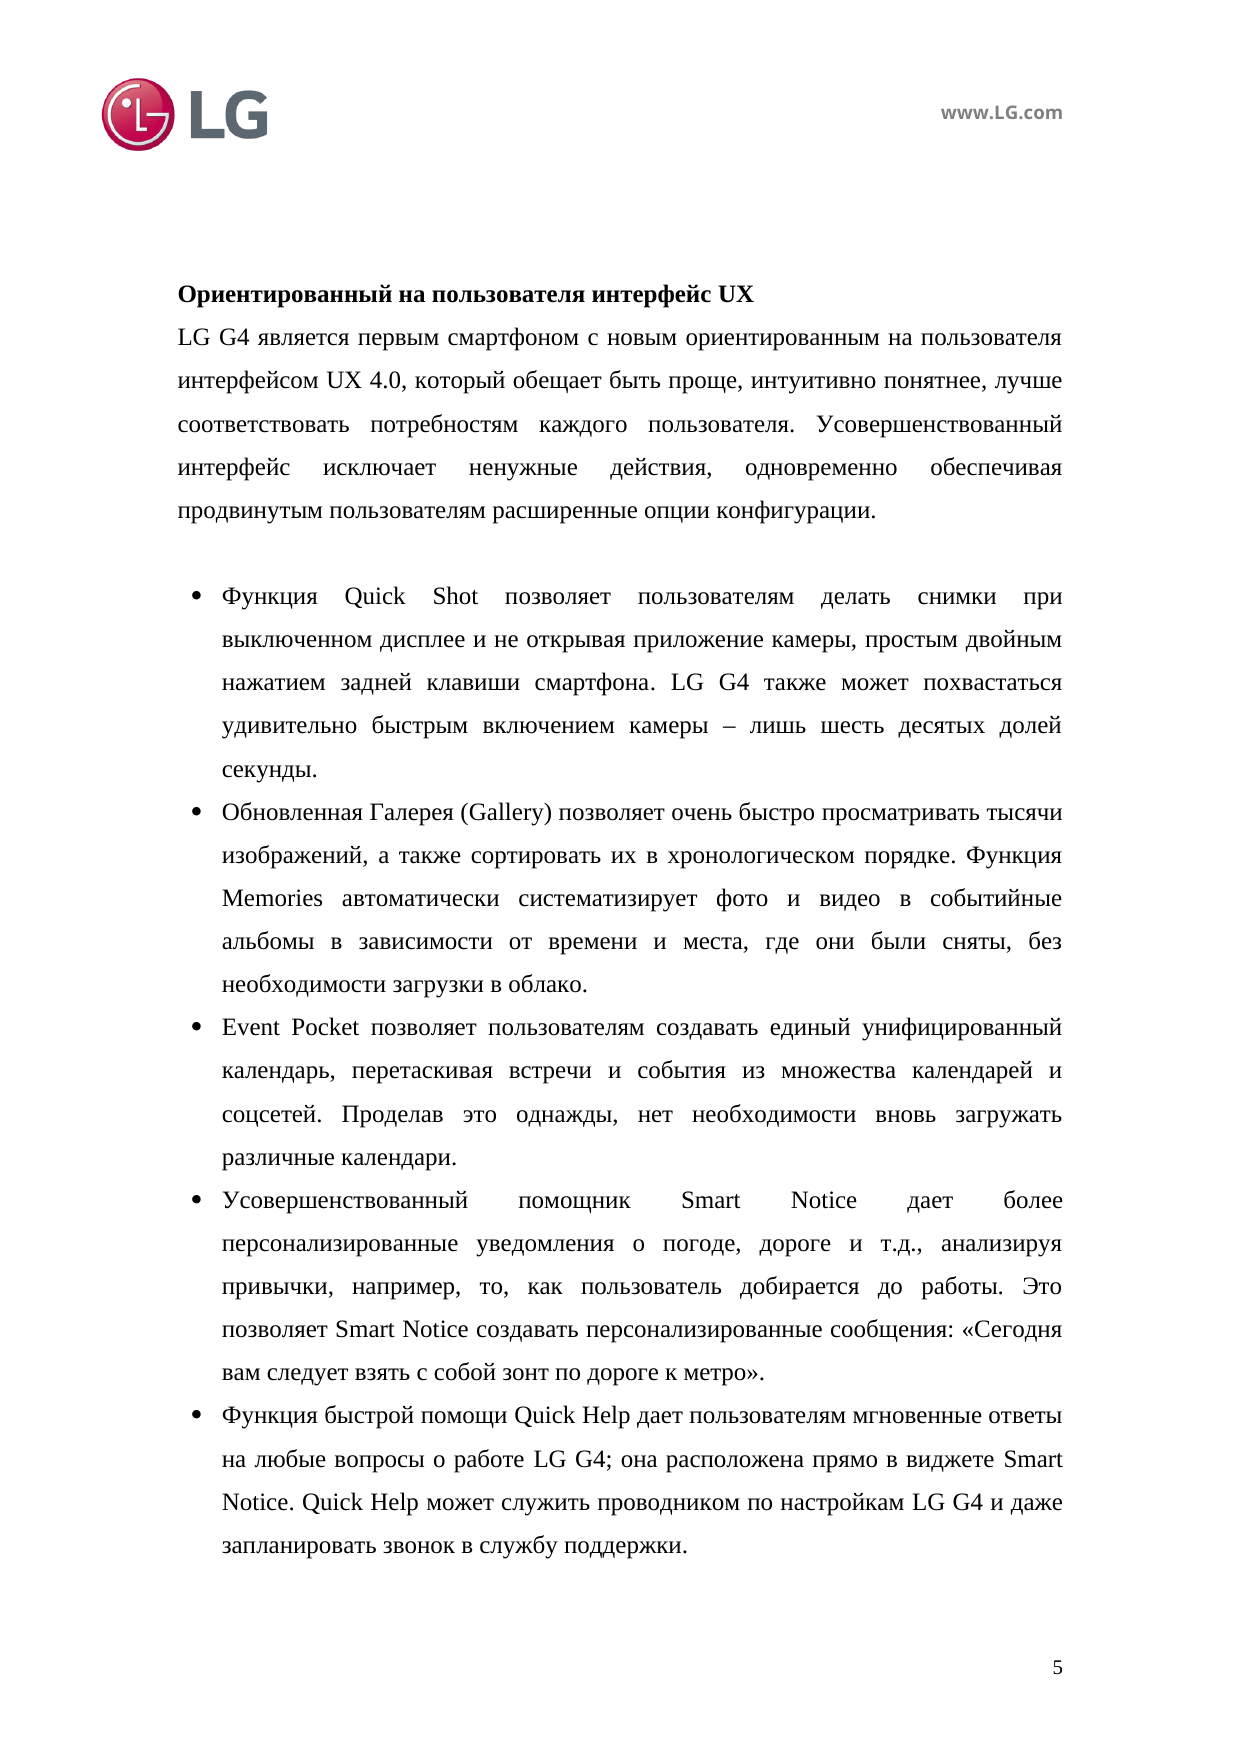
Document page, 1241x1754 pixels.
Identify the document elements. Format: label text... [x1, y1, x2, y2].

text LG G4 является первым смартфоном с новым ориентированным на пользователя интерфейсом UX 4.0, который обещает быть проще, интуитивно понятнее, лучше соответствовать потребностям каждого пользователя. Усовершенствованный интерфейс исключает ненужные действия, одновременно обеспечивая продвинутым пользователям расширенные опции конфигурации. [177, 322, 1063, 524]
list Event Pocket позволяет пользователям создавать единый унифицированный календарь, перетаскивая встречи и события из множества календарей и соцсетей. Проделав это однажды, нет необходимости вновь загружать различные календари. [192, 1012, 1063, 1171]
list Усовершенствованный помощник Smart Notice дает более персонализированные уведомления о погоде, дороге и т.д., анализируя привычки, например, то, как пользователь добирается до работы. Это позволяет Smart Notice создавать персонализированные сообщения: «Сегодня вам следует взять с собой зонт по дороге к метро». [192, 1185, 1063, 1386]
list Функция Quick Shot позволяет пользователям делать снимки при выключенном дисплее и не открывая приложение камеры, простым двойным нажатием задней клавиши смартфона. LG G4 также может похвастаться удивительно быстрым включением камеры – лишь шесть десятых долей секунды. [192, 581, 1063, 782]
picture [99, 76, 272, 155]
list Функция быстрой помощи Quick Help дает пользователям мгновенные ответы на любые вопросы о работе LG G4; она расположена прямо в виджете Smart Notice. Quick Help может служить проводником по настройкам LG G4 и даже запланировать звонок в службу поддержки. [192, 1401, 1063, 1559]
text Ориентированный на пользователя интерфейс UX [177, 279, 1063, 308]
list Обновленная Галерея (Gallery) позволяет очень быстро просматривать тысячи изображений, а также сортировать их в хронологическом порядке. Функция Memories автоматически систематизирует фото и видео в событийные альбомы в зависимости от времени и места, где они были сняты, без необходимости загрузки в облако. [192, 797, 1063, 998]
